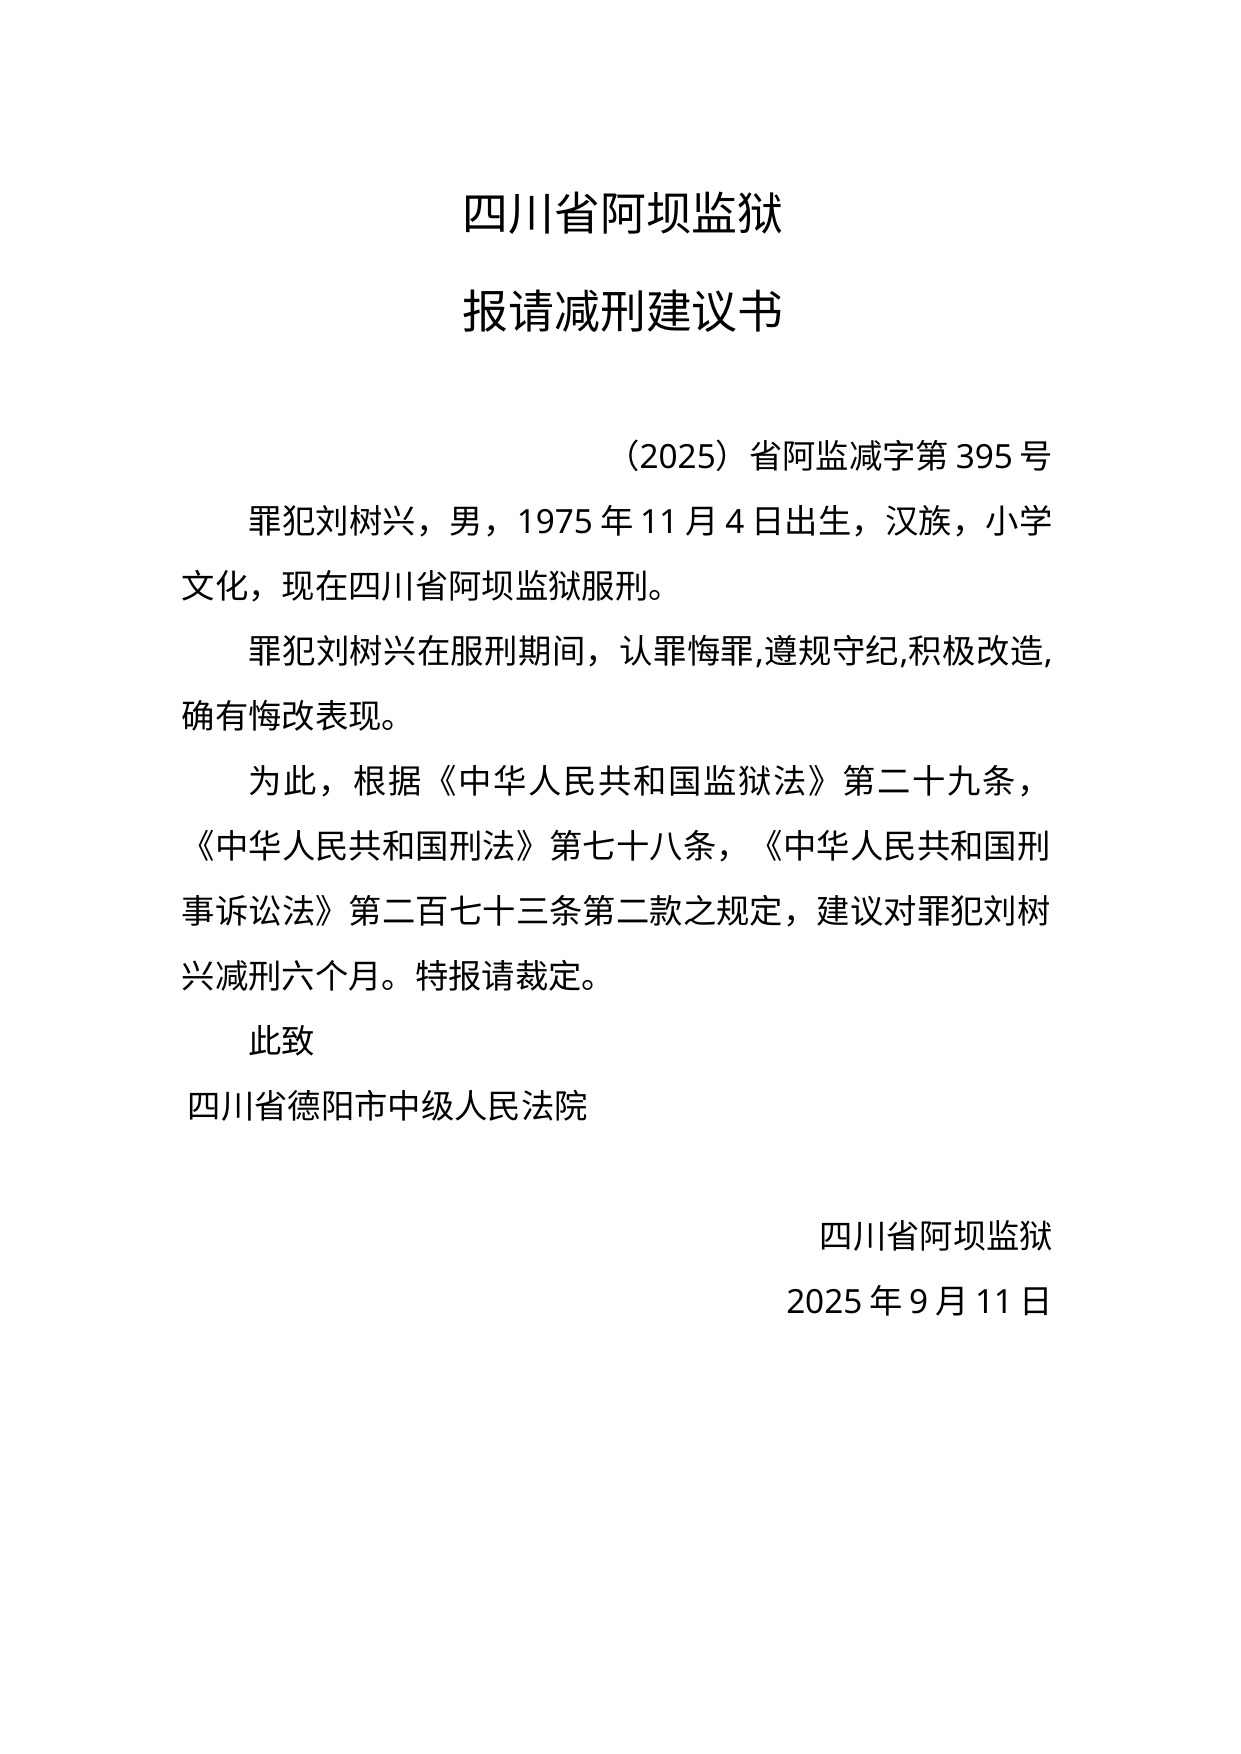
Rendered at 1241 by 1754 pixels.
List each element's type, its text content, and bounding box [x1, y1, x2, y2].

text 罪犯刘树兴在服刑期间，认罪悔罪,遵规守纪,积极改造,确有悔改表现。 [182, 617, 1053, 747]
text 四川省德阳市中级人民法院 [187, 1072, 1053, 1137]
text 四川省阿坝监狱 [187, 1202, 1053, 1267]
text 报请减刑建议书 [187, 259, 1053, 357]
text 此致 [182, 1007, 1053, 1072]
text 2025年9月11日 [187, 1267, 1053, 1332]
text 四川省阿坝监狱 [187, 162, 1053, 259]
text 为此，根据《中华人民共和国监狱法》第二十九条，《中华人民共和国刑法》第七十八条，《中华人民共和国刑事诉讼法》第二百七十三条第二款之规定，建议对罪犯刘树兴减刑六个月。特报请裁定。 [182, 747, 1053, 1007]
text （2025）省阿监减字第395号 [187, 422, 1053, 487]
text 罪犯刘树兴，男，1975年11月4日出生，汉族，小学文化，现在四川省阿坝监狱服刑。 [182, 487, 1053, 617]
